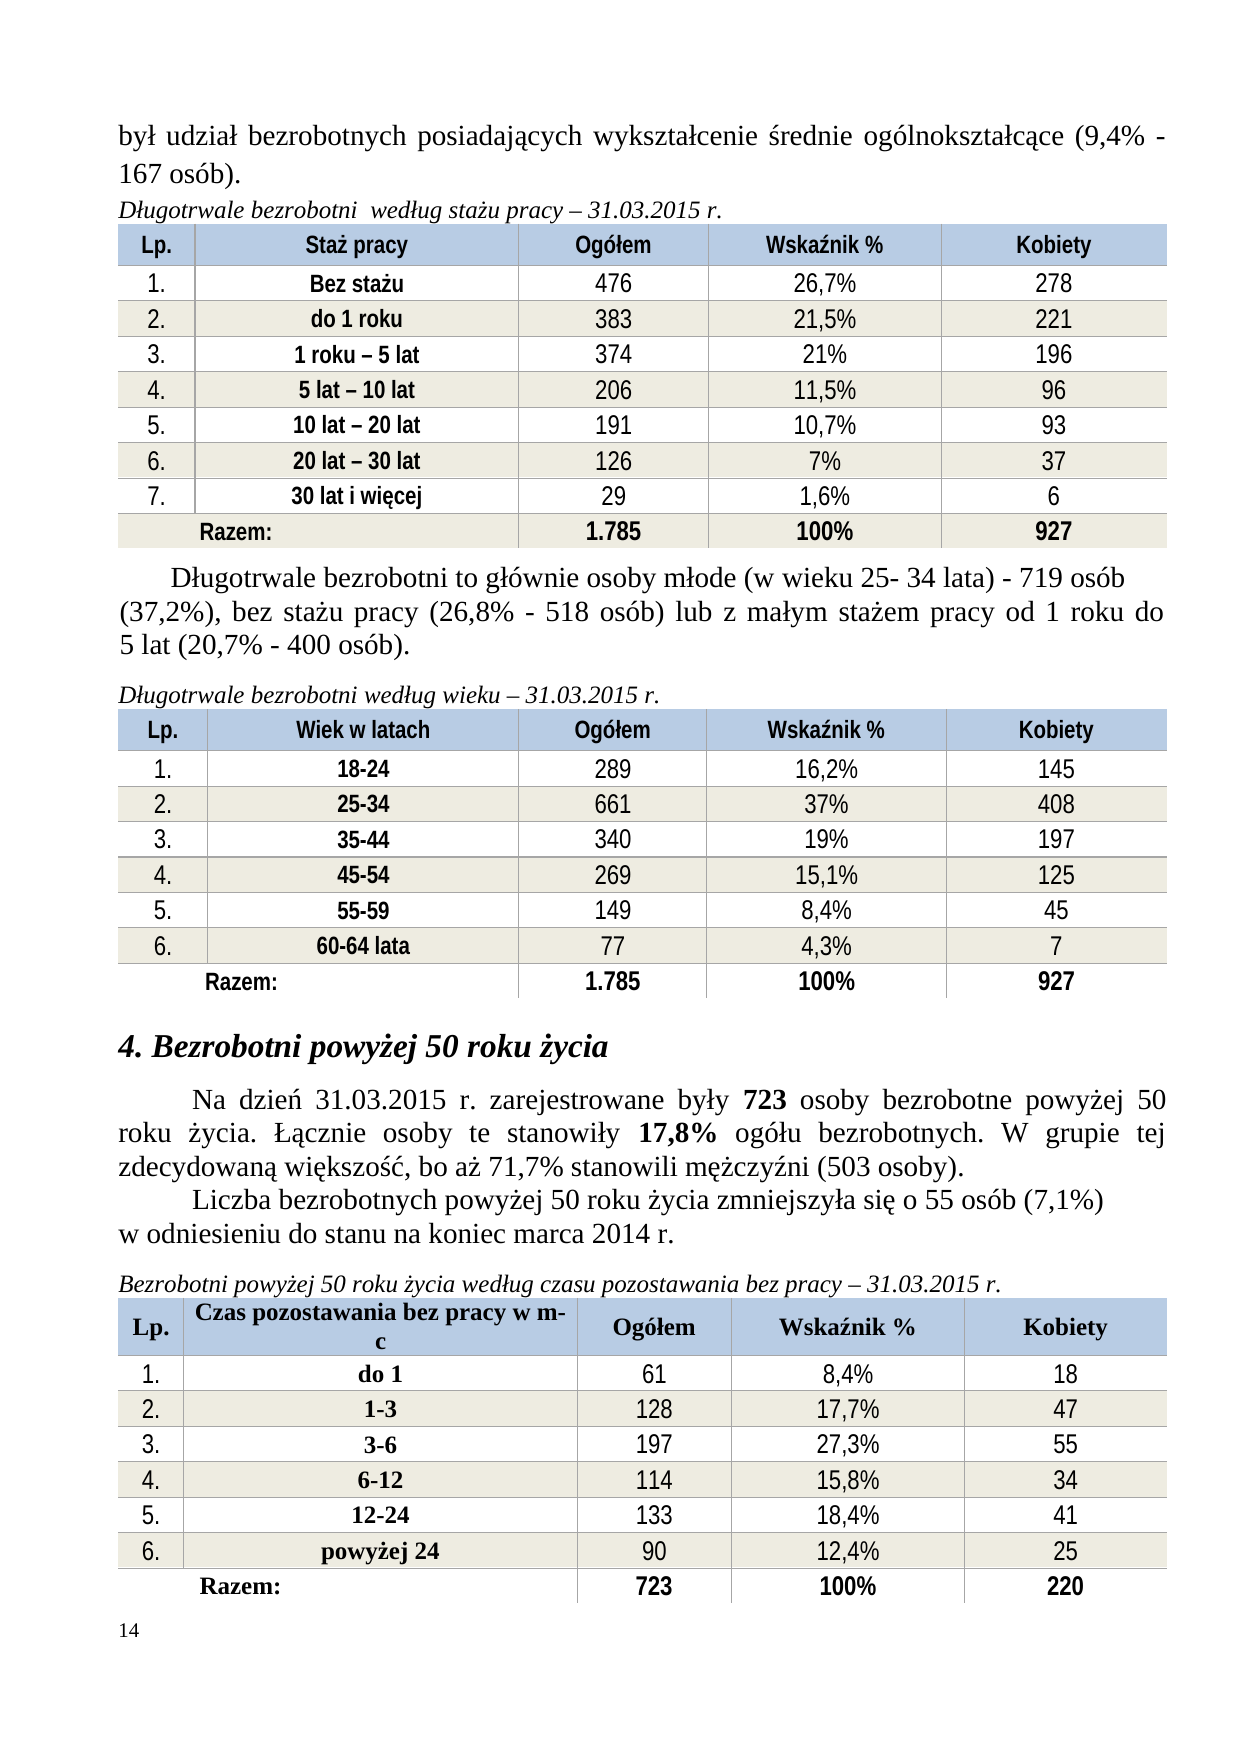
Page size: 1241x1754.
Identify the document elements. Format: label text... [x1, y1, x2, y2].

table_cell 17,7% [732, 1391, 964, 1426]
table_header Ogółem [578, 1298, 731, 1355]
table_cell 191 [519, 408, 708, 442]
table_cell 41 [965, 1498, 1167, 1532]
table_cell 21% [709, 337, 941, 371]
table_cell 6 [942, 479, 1167, 513]
table_cell 3-6 [184, 1427, 577, 1461]
table_cell powyżej 24 [184, 1533, 577, 1567]
table_cell 133 [578, 1498, 731, 1532]
table_cell 6-12 [184, 1462, 577, 1497]
table_cell 55 [965, 1427, 1167, 1461]
table_cell 100% [707, 964, 946, 998]
table_cell 90 [578, 1533, 731, 1567]
table_cell 196 [942, 337, 1167, 371]
table_cell 37 [942, 443, 1167, 477]
table_cell 927 [947, 964, 1167, 998]
table_cell 114 [578, 1462, 731, 1497]
table_header Wskaźnik % [732, 1298, 964, 1355]
table_cell 1,6% [709, 479, 941, 513]
table_cell 20 lat – 30 lat [196, 443, 518, 477]
table_cell 289 [519, 751, 706, 786]
text Długotrwale bezrobotni to głównie osoby młode (w wieku 25- 34 lata) - 719 osób [119, 560, 1166, 594]
text Długotrwale bezrobotni według stażu pracy – 31.03.2015 r. [118, 195, 1166, 223]
table_cell 220 [965, 1569, 1167, 1603]
table_cell 2. [118, 301, 194, 336]
table_cell 15,1% [707, 858, 946, 892]
table_cell 1. [118, 266, 194, 300]
table_cell 11,5% [709, 372, 941, 407]
table_cell 61 [578, 1356, 731, 1390]
table_cell 7 [947, 928, 1167, 963]
table_cell 37% [707, 787, 946, 821]
table_cell 6. [118, 928, 207, 963]
table_cell 45 [947, 893, 1167, 927]
table_cell 4. [118, 372, 194, 407]
table_cell 128 [578, 1391, 731, 1426]
table_cell 340 [519, 822, 706, 856]
table_cell Bez stażu [196, 266, 518, 300]
text Na dzień 31.03.2015 r. zarejestrowane były 723 osoby bezrobotne powyżej 50 roku życia. Łącznie osoby te stanowiły 17,8% ogółu bezrobotnych. W grupie tej zdecydowaną większość, bo aż 71,7% stanowili mężczyźni (503 osoby). [118, 1082, 1166, 1182]
table_cell 47 [965, 1391, 1167, 1426]
table_cell Razem: [118, 964, 518, 998]
table_cell 5 lat – 10 lat [196, 372, 518, 407]
table_cell Razem: [118, 514, 518, 548]
table_cell 34 [965, 1462, 1167, 1497]
table_cell 3. [118, 822, 207, 856]
table_cell 18,4% [732, 1498, 964, 1532]
table_cell 1. [118, 1356, 183, 1390]
text Długotrwale bezrobotni według wieku – 31.03.2015 r. [118, 680, 1166, 709]
table_cell 7% [709, 443, 941, 477]
table_cell 126 [519, 443, 708, 477]
table_cell 4,3% [707, 928, 946, 963]
table_header Ogółem [519, 224, 708, 265]
table_cell 15,8% [732, 1462, 964, 1497]
table_cell 408 [947, 787, 1167, 821]
table_cell 661 [519, 787, 706, 821]
table_cell 10 lat – 20 lat [196, 408, 518, 442]
table_cell 12,4% [732, 1533, 964, 1567]
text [118, 118, 1166, 190]
table_cell 269 [519, 858, 706, 892]
table_cell 2. [118, 787, 207, 821]
table_cell 5. [118, 1498, 183, 1532]
table_cell 197 [578, 1427, 731, 1461]
table_cell 197 [947, 822, 1167, 856]
table_cell 55-59 [208, 893, 518, 927]
table_cell 278 [942, 266, 1167, 300]
table_cell 8,4% [732, 1356, 964, 1390]
table_cell 1.785 [519, 964, 706, 998]
table_cell 29 [519, 479, 708, 513]
table_cell 25 [965, 1533, 1167, 1567]
table_cell 19% [707, 822, 946, 856]
table_header Lp. [118, 1298, 183, 1355]
table_cell 30 lat i więcej [196, 479, 518, 513]
table_cell 3. [118, 337, 194, 371]
table_cell 5. [118, 408, 194, 442]
table_cell Razem: [118, 1569, 577, 1603]
table_cell 77 [519, 928, 706, 963]
table_cell 25-34 [208, 787, 518, 821]
table_header Kobiety [942, 224, 1167, 265]
table_cell 125 [947, 858, 1167, 892]
text (37,2%), bez stażu pracy (26,8% - 518 osób) lub z małym stażem pracy od 1 roku do 5 lat (20,7% - 400 osób). [119, 594, 1166, 661]
table_header Kobiety [965, 1298, 1167, 1355]
table_cell 149 [519, 893, 706, 927]
table_header Wskaźnik % [707, 709, 946, 750]
table_cell 476 [519, 266, 708, 300]
table_cell do 1 [184, 1356, 577, 1390]
table_cell 35-44 [208, 822, 518, 856]
table_cell 18-24 [208, 751, 518, 786]
table_cell 3. [118, 1427, 183, 1461]
table_cell 723 [578, 1569, 731, 1603]
table_cell 5. [118, 893, 207, 927]
table_header Ogółem [519, 709, 706, 750]
table_cell 27,3% [732, 1427, 964, 1461]
table_cell 6. [118, 443, 194, 477]
text Liczba bezrobotnych powyżej 50 roku życia zmniejszyła się o 55 osób (7,1%) w odniesieniu do stanu na koniec marca 2014 r. [118, 1182, 1166, 1249]
table_cell 16,2% [707, 751, 946, 786]
table_header Czas pozostawania bez pracy w m-c [184, 1298, 577, 1355]
table_cell 221 [942, 301, 1167, 336]
table_cell 383 [519, 301, 708, 336]
table_cell 927 [942, 514, 1167, 548]
table_cell 7. [118, 479, 194, 513]
table_header Lp. [118, 224, 194, 265]
table_cell 26,7% [709, 266, 941, 300]
table_cell 4. [118, 858, 207, 892]
table_cell 374 [519, 337, 708, 371]
table_cell 1.785 [519, 514, 708, 548]
table_header Kobiety [947, 709, 1167, 750]
table_cell 206 [519, 372, 708, 407]
table_cell 18 [965, 1356, 1167, 1390]
table_cell 8,4% [707, 893, 946, 927]
table_header Wskaźnik % [709, 224, 941, 265]
table_header Wiek w latach [208, 709, 518, 750]
table_cell 4. [118, 1462, 183, 1497]
table_cell 1 roku – 5 lat [196, 337, 518, 371]
table_cell 145 [947, 751, 1167, 786]
table_cell 1. [118, 751, 207, 786]
table_cell 1-3 [184, 1391, 577, 1426]
table_cell do 1 roku [196, 301, 518, 336]
table_cell 10,7% [709, 408, 941, 442]
table_cell 21,5% [709, 301, 941, 336]
table_cell 6. [118, 1533, 183, 1567]
text Bezrobotni powyżej 50 roku życia według czasu pozostawania bez pracy – 31.03.2015 r. [118, 1269, 1166, 1297]
text 4. Bezrobotni powyżej 50 roku życia [118, 1027, 1167, 1065]
table_cell 60-64 lata [208, 928, 518, 963]
table_cell 100% [732, 1569, 964, 1603]
table_cell 2. [118, 1391, 183, 1426]
table_cell 12-24 [184, 1498, 577, 1532]
table_header Staż pracy [196, 224, 518, 265]
table_cell 96 [942, 372, 1167, 407]
table_header Lp. [118, 709, 207, 750]
table_cell 100% [709, 514, 941, 548]
table_cell 93 [942, 408, 1167, 442]
table_cell 45-54 [208, 858, 518, 892]
